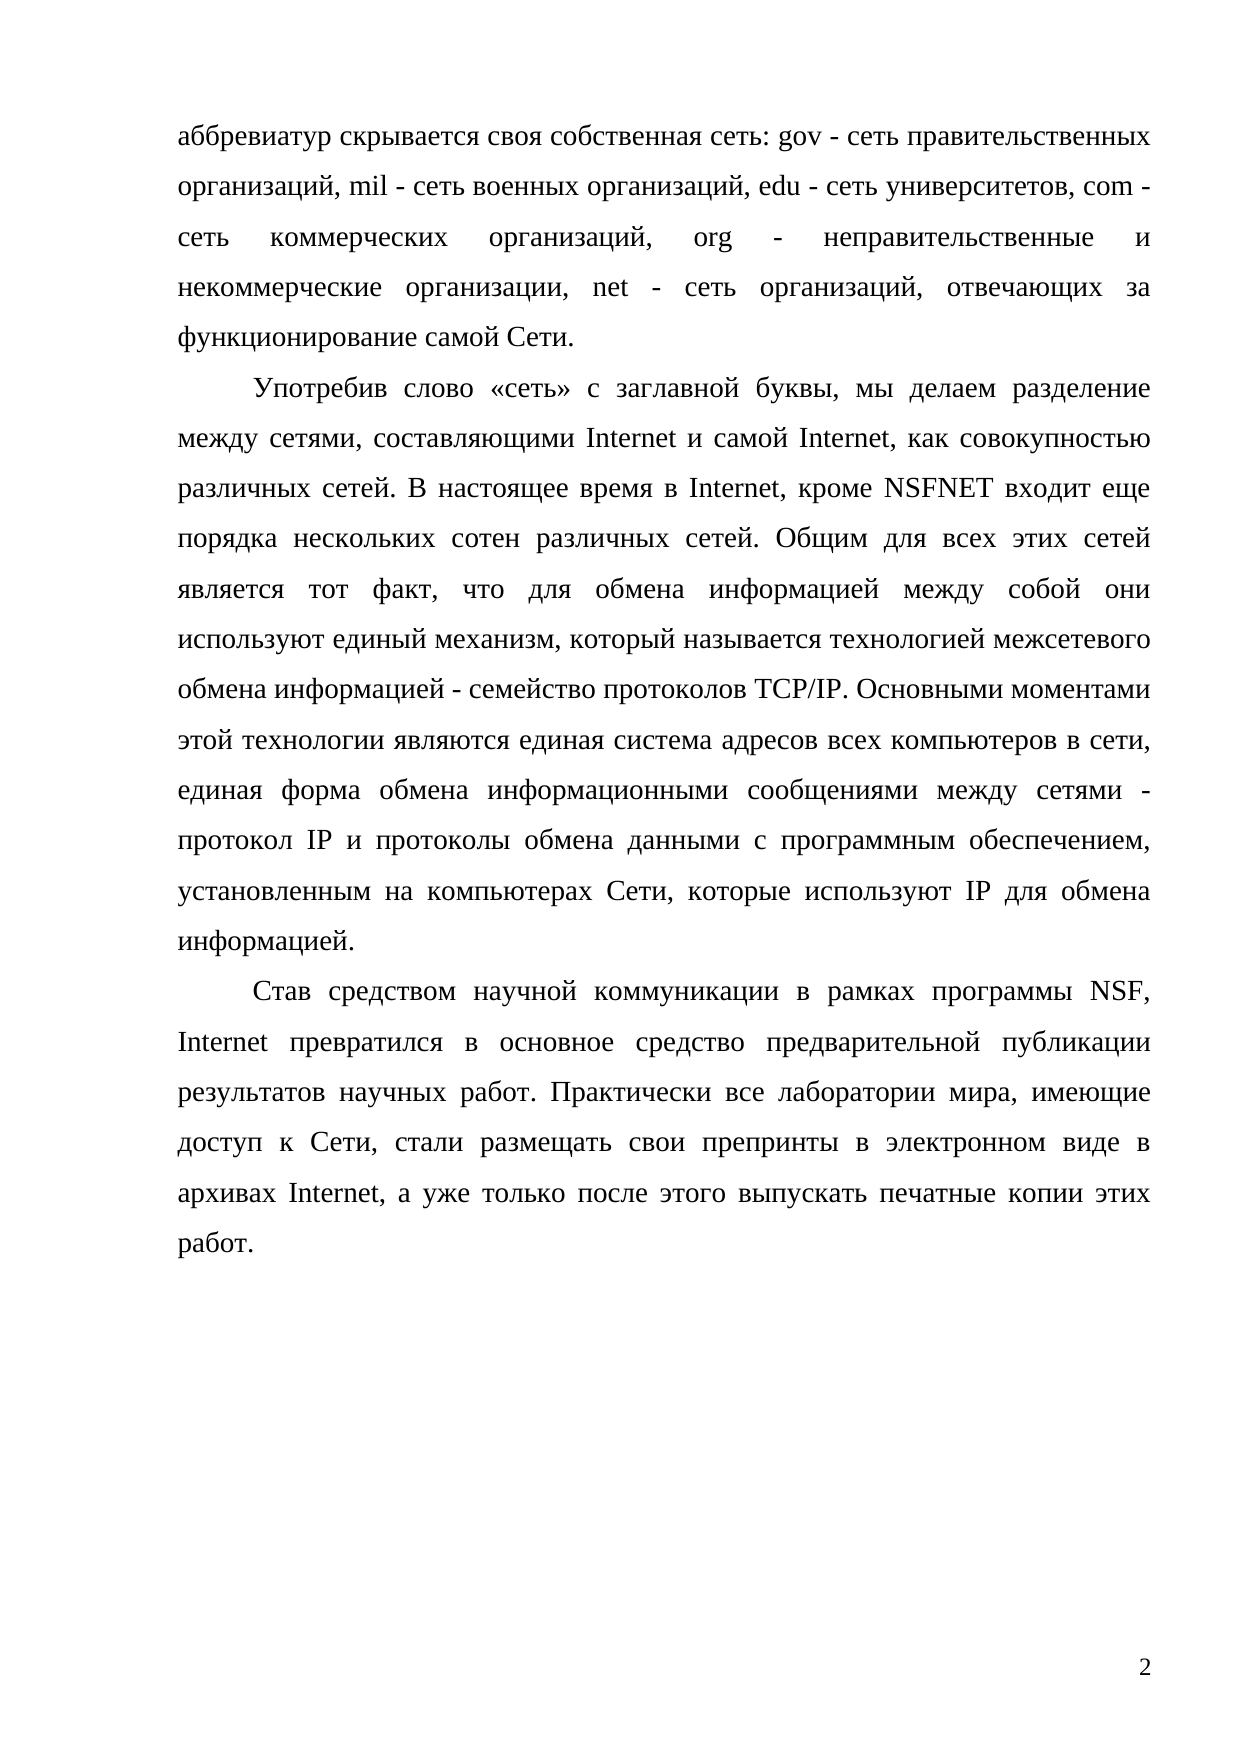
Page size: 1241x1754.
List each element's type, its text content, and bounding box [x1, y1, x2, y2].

text Употребив слово «сеть» с заглавной буквы, мы делаем разделение между сетями, составляющими Internet и самой Internet, как совокупностью различных сетей. В настоящее время в Internet, кроме NSFNET входит еще порядка нескольких сотен различных сетей. Общим для всех этих сетей является тот факт, что для обмена информацией между собой они используют единый механизм, который называется технологией межсетевого обмена информацией - семейство протоколов TCP/IP. Основными моментами этой технологии являются единая система адресов всех компьютеров в сети, единая форма обмена информационными сообщениями между сетями - протокол IP и протоколы обмена данными с программным обеспечением, установленным на компьютерах Сети, которые используют IP для обмена информацией. [177, 370, 1152, 957]
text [177, 118, 1152, 353]
text Став средством научной коммуникации в рамках программы NSF, Internet превратился в основное средство предварительной публикации результатов научных работ. Практически все лаборатории мира, имеющие доступ к Сети, стали размещать свои препринты в электронном виде в архивах Internet, а уже только после этого выпускать печатные копии этих работ. [177, 973, 1152, 1258]
